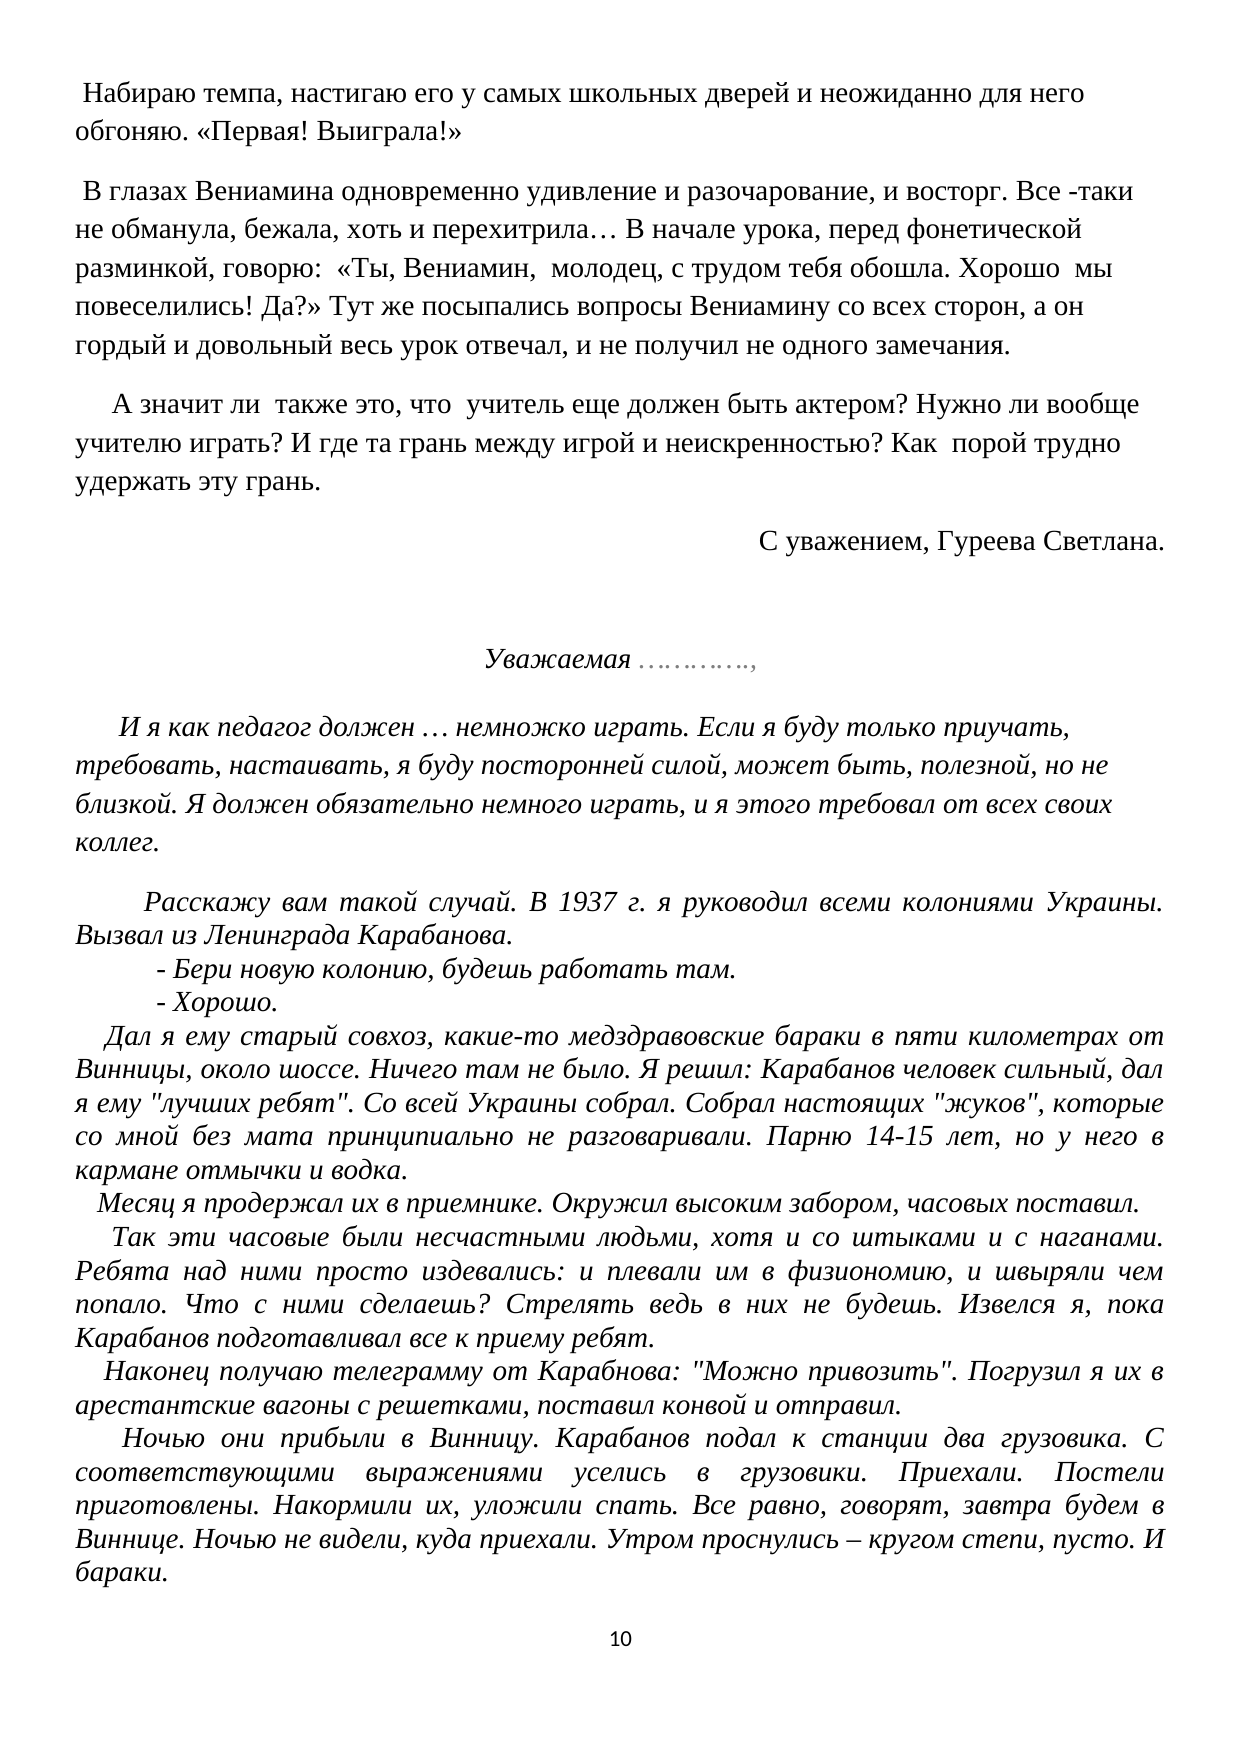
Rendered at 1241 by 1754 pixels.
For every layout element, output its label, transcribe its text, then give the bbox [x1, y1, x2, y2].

text Набираю темпа, настигаю его у самых школьных дверей и неожиданно для него обгоняю. «Первая! Выиграла!» [75, 75, 1165, 147]
text Наконец получаю телеграмму от Карабнова: "Можно привозить". Погрузил я их в арестантские вагоны с решетками, поставил конвой и отправил. [75, 1353, 1165, 1420]
text Дал я ему старый совхоз, какие-то медздравовские бараки в пяти километрах от Винницы, около шоссе. Ничего там не было. Я решил: Карабанов человек сильный, дал я ему "лучших ребят". Со всей Украины собрал. Собрал настоящих "жуков", которые со мной без мата принципиально не разговаривали. Парню 14-15 лет, но у него в кармане отмычки и водка. [75, 1018, 1165, 1186]
text В глазах Вениамина одновременно удивление и разочарование, и восторг. Все -таки не обманула, бежала, хоть и перехитрила… В начале урока, перед фонетической разминкой, говорю: «Ты, Вениамин, молодец, с трудом тебя обошла. Хорошо мы повеселились! Да?» Тут же посыпались вопросы Вениамину со всех сторон, а он гордый и довольный весь урок отвечал, и не получил не одного замечания. [75, 173, 1165, 361]
text Ночью они прибыли в Винницу. Карабанов подал к станции два грузовика. С соответствующими выражениями уселись в грузовики. Приехали. Постели приготовлены. Накормили их, уложили спать. Все равно, говорят, завтра будем в Виннице. Ночью не видели, куда приехали. Утром проснулись – кругом степи, пусто. И бараки. [75, 1420, 1165, 1588]
text А значит ли также это, что учитель еще должен быть актером? Нужно ли вообще учителю играть? И где та грань между игрой и неискренностью? Как порой трудно удержать эту грань. [75, 386, 1165, 497]
text - Бери новую колонию, будешь работать там. [75, 951, 1165, 984]
text Так эти часовые были несчастными людьми, хотя и со штыками и с наганами. Ребята над ними просто издевались: и плевали им в физиономию, и швыряли чем попало. Что с ними сделаешь? Стрелять ведь в них не будешь. Извелся я, пока Карабанов подготавливал все к приему ребят. [75, 1219, 1165, 1353]
text Расскажу вам такой случай. В 1937 г. я руководил всеми колониями Украины. Вызвал из Ленинграда Карабанова. [75, 884, 1165, 951]
text С уважением, Гуреева Светлана. [75, 523, 1165, 556]
text И я как педагог должен … немножко играть. Если я буду только приучать, требовать, настаивать, я буду посторонней силой, может быть, полезной, но не близкой. Я должен обязательно немного играть, и я этого требовал от всех своих коллег. [75, 709, 1165, 858]
text - Хорошо. [75, 984, 1165, 1018]
text Уважаемая …………., [75, 642, 1165, 675]
text Месяц я продержал их в приемнике. Окружил высоким забором, часовых поставил. [75, 1186, 1165, 1219]
